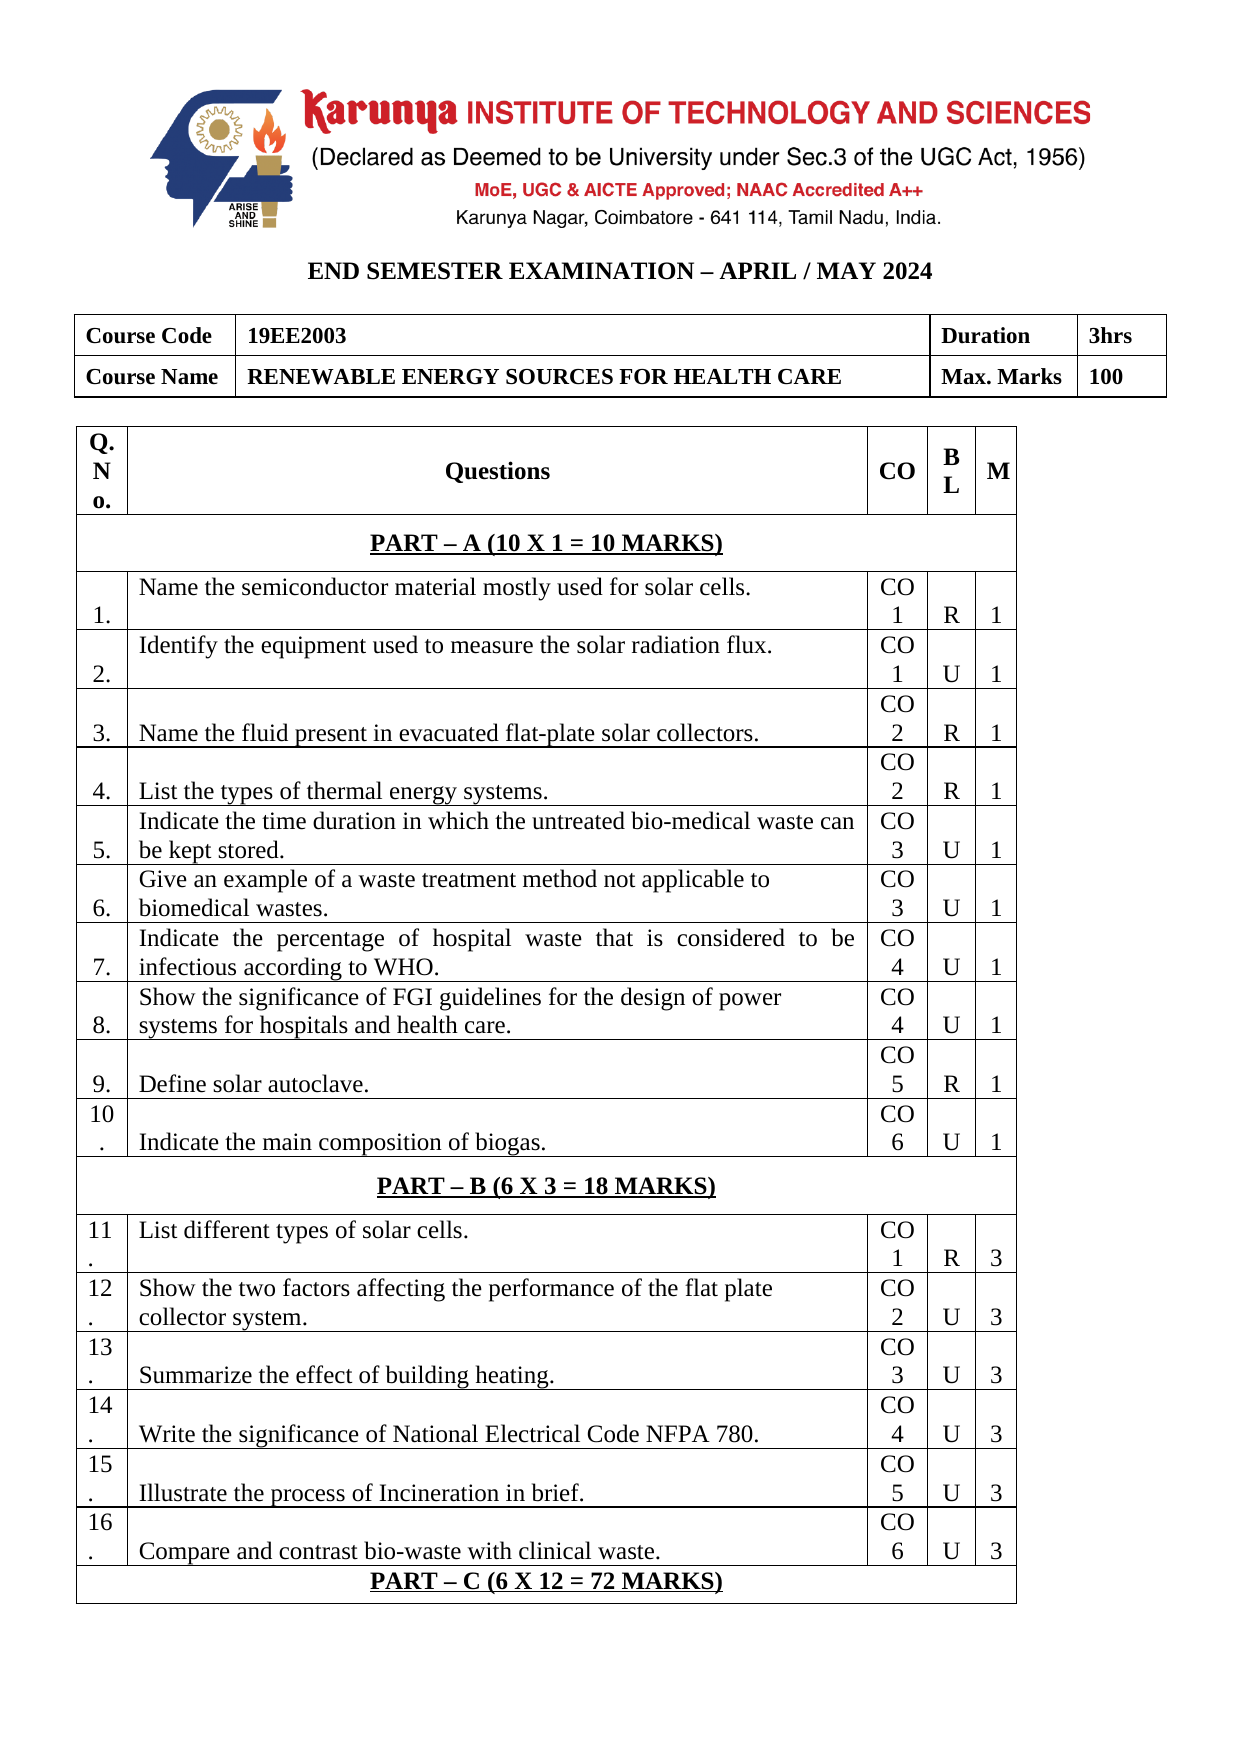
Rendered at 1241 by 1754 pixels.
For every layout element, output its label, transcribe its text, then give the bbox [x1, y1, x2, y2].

table_cell 3 [976, 1449, 1016, 1506]
table_cell 1 [976, 865, 1016, 922]
table_header BL [928, 427, 975, 513]
table_cell 1 [976, 1040, 1016, 1098]
table_cell R [928, 1040, 975, 1098]
table_cell 1 [976, 982, 1016, 1039]
table_cell 13. [77, 1332, 127, 1389]
table_header Q. No. [77, 427, 127, 513]
table_cell R [928, 689, 975, 746]
table_cell 14. [77, 1390, 127, 1448]
table_cell PART – A (10 X 1 = 10 MARKS) [77, 515, 1016, 571]
table_cell CO3 [868, 1332, 927, 1389]
table_cell Illustrate the process of Incineration in brief. [128, 1449, 867, 1506]
table_cell CO2 [868, 748, 927, 805]
table_cell 1 [976, 572, 1016, 629]
table_cell CO2 [868, 1273, 927, 1331]
table_cell 12. [77, 1273, 127, 1331]
table_cell CO3 [868, 806, 927, 863]
table_cell CO1 [868, 630, 927, 688]
table_cell Summarize the effect of building heating. [128, 1332, 867, 1389]
table_cell 15. [77, 1449, 127, 1506]
table_cell Write the significance of National Electrical Code NFPA 780. [128, 1390, 867, 1448]
table_header M [976, 427, 1016, 513]
table_header 3hrs [1078, 315, 1166, 355]
table_cell Give an example of a waste treatment method not applicable to biomedical wastes. [128, 865, 867, 922]
table_cell 1 [976, 923, 1016, 981]
table_cell CO6 [868, 1099, 927, 1156]
table_cell 7. [77, 923, 127, 981]
table_cell U [928, 1099, 975, 1156]
table_cell PART – B (6 X 3 = 18 MARKS) [77, 1157, 1016, 1214]
table_cell 1 [976, 1099, 1016, 1156]
table_cell 3 [976, 1508, 1016, 1565]
table_cell Indicate the time duration in which the untreated bio‐medical waste can be kept stored. [128, 806, 867, 863]
table_cell U [928, 982, 975, 1039]
table_cell 1 [976, 806, 1016, 863]
table_cell Show the two factors affecting the performance of the flat plate collector system. [128, 1273, 867, 1331]
table_cell Name the semiconductor material mostly used for solar cells. [128, 572, 867, 629]
table_cell CO1 [868, 572, 927, 629]
table_cell Define solar autoclave. [128, 1040, 867, 1098]
table_cell U [928, 923, 975, 981]
table_cell CO3 [868, 865, 927, 922]
table_cell R [928, 572, 975, 629]
picture [150, 89, 1091, 228]
table_cell CO4 [868, 1390, 927, 1448]
table_cell 6. [77, 865, 127, 922]
table_cell CO5 [868, 1040, 927, 1098]
table_cell Course Name [75, 356, 235, 396]
table_cell 2. [77, 630, 127, 688]
table_cell U [928, 630, 975, 688]
table_cell U [928, 1508, 975, 1565]
table_cell 5. [77, 806, 127, 863]
table_cell Name the fluid present in evacuated flat-plate solar collectors. [128, 689, 867, 746]
table_cell CO6 [868, 1508, 927, 1565]
table_cell 11. [77, 1215, 127, 1272]
table_cell U [928, 865, 975, 922]
table_cell U [928, 1332, 975, 1389]
table_cell List different types of solar cells. [128, 1215, 867, 1272]
table_cell 3. [77, 689, 127, 746]
table_cell CO1 [868, 1215, 927, 1272]
table_cell RENEWABLE ENERGY SOURCES FOR HEALTH CARE [236, 356, 929, 396]
table_cell U [928, 806, 975, 863]
table_cell 3 [976, 1273, 1016, 1331]
table_cell Identify the equipment used to measure the solar radiation flux. [128, 630, 867, 688]
table_cell 10. [77, 1099, 127, 1156]
table_cell Indicate the percentage of hospital waste that is considered to be infectious according to WHO. [128, 923, 867, 981]
table_cell CO2 [868, 689, 927, 746]
table_cell U [928, 1390, 975, 1448]
table_cell 4. [77, 748, 127, 805]
table_cell U [928, 1273, 975, 1331]
table_cell Indicate the main composition of biogas. [128, 1099, 867, 1156]
table_cell R [928, 1215, 975, 1272]
table_cell 3 [976, 1390, 1016, 1448]
table_header 19EE2003 [236, 315, 929, 355]
table_cell R [928, 748, 975, 805]
table_cell 9. [77, 1040, 127, 1098]
table_cell List the types of thermal energy systems. [128, 748, 867, 805]
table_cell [77, 1566, 1016, 1603]
table_cell Show the significance of FGI guidelines for the design of power systems for hospitals and health care. [128, 982, 867, 1039]
table_cell CO4 [868, 923, 927, 981]
table_cell 3 [976, 1215, 1016, 1272]
table_header Questions [128, 427, 867, 513]
table_cell 100 [1078, 356, 1166, 396]
table_cell 1 [976, 689, 1016, 746]
table_cell Max. Marks [931, 356, 1077, 396]
table_cell U [928, 1449, 975, 1506]
table_cell Compare and contrast bio-waste with clinical waste. [128, 1508, 867, 1565]
table_cell 1. [77, 572, 127, 629]
table_cell 1 [976, 630, 1016, 688]
table_cell 1 [976, 748, 1016, 805]
table_cell 8. [77, 982, 127, 1039]
table_header Course Code [75, 315, 235, 355]
table_cell 3 [976, 1332, 1016, 1389]
text END SEMESTER EXAMINATION – APRIL / MAY 2024 [150, 256, 1090, 285]
table_cell CO4 [868, 982, 927, 1039]
table_header Duration [931, 315, 1077, 355]
table_cell CO5 [868, 1449, 927, 1506]
table_header CO [868, 427, 927, 513]
table_cell 16. [77, 1508, 127, 1565]
